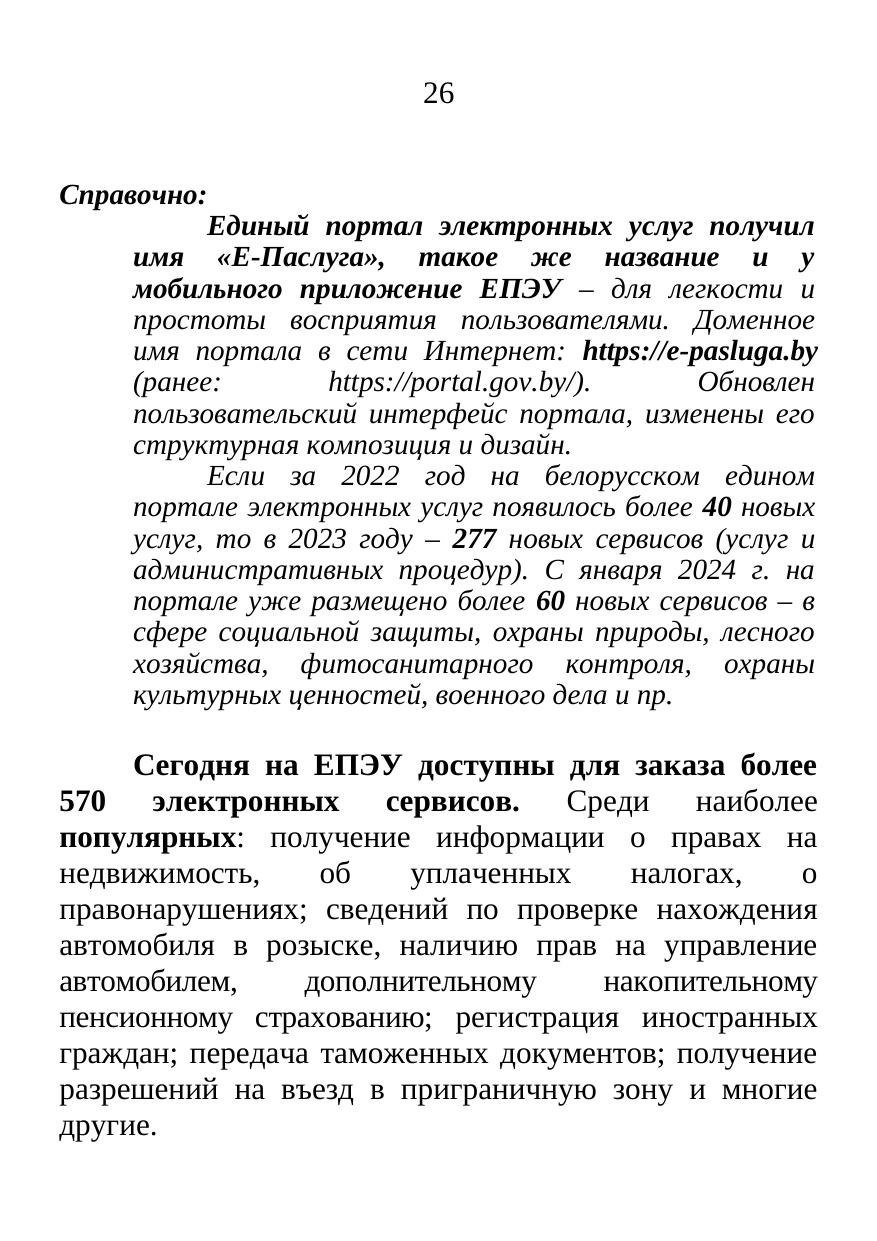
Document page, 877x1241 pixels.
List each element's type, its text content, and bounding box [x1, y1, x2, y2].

text Единый портал электронных услуг получил имя «Е-Паслуга», такое же название и у мобильного приложение ЕПЭУ – для легкости и простоты восприятия пользователями. Доменное имя портала в сети Интернет: https://e-pasluga.by (ранее: https://portal.gov.by/). Обновлен пользовательский интерфейс портала, изменены его структурная композиция и дизайн. [133, 211, 818, 461]
text Справочно: [59, 179, 818, 211]
text Если за 2022 год на белорусском едином портале электронных услуг появилось более 40 новых услуг, то в 2023 году – 277 новых сервисов (услуг и административных процедур). С января 2024 г. на портале уже размещено более 60 новых сервисов – в сфере социальной защиты, охраны природы, лесного хозяйства, фитосанитарного контроля, охраны культурных ценностей, военного дела и пр. [133, 461, 818, 711]
text Сегодня на ЕПЭУ доступны для заказа более 570 электронных сервисов. Среди наиболее популярных: получение информации о правах на недвижимость, об уплаченных налогах, о правонарушениях; сведений по проверке нахождения автомобиля в розыске, наличию прав на управление автомобилем, дополнительному накопительному пенсионному страхованию; регистрация иностранных граждан; передача таможенных документов; получение разрешений на въезд в приграничную зону и многие другие. [59, 746, 818, 1142]
